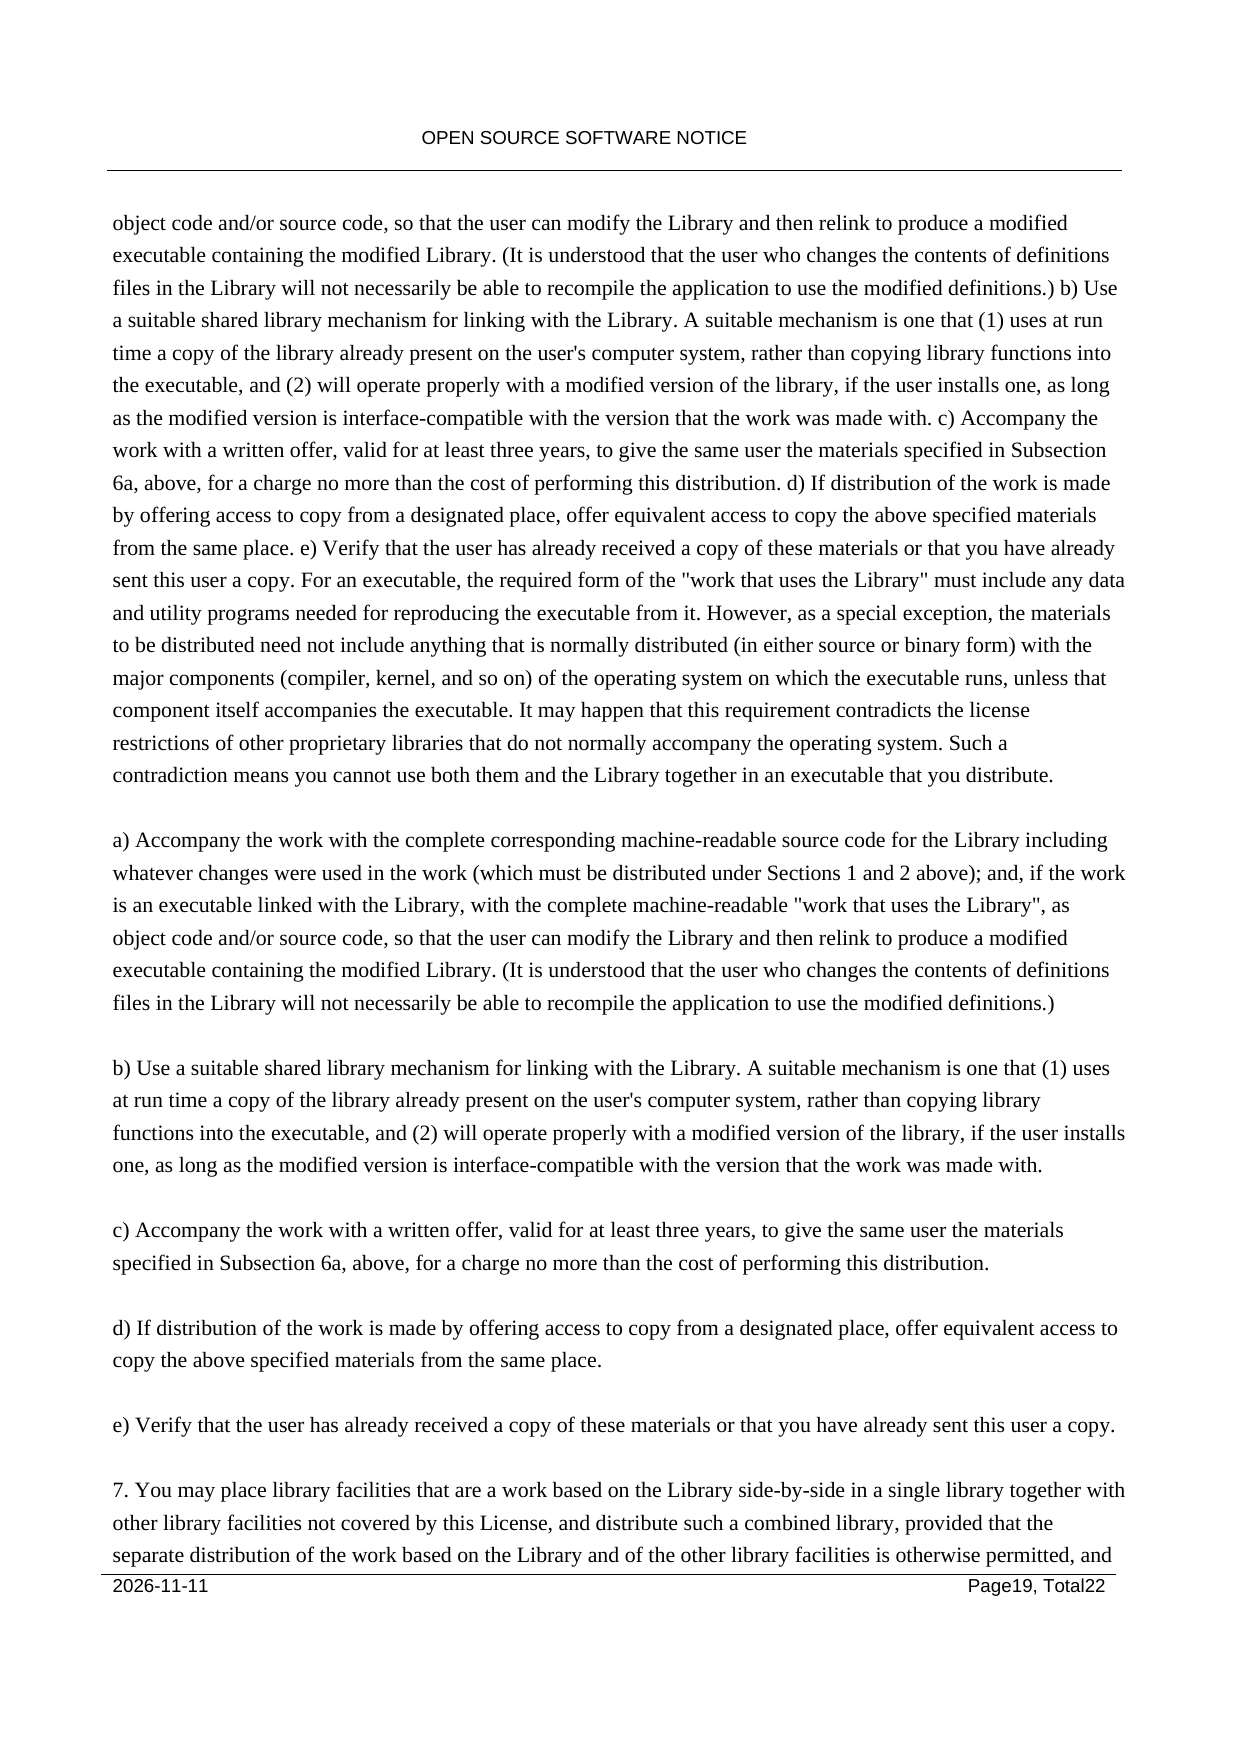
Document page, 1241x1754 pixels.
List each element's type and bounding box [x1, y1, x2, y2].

text [112, 206, 1128, 1571]
